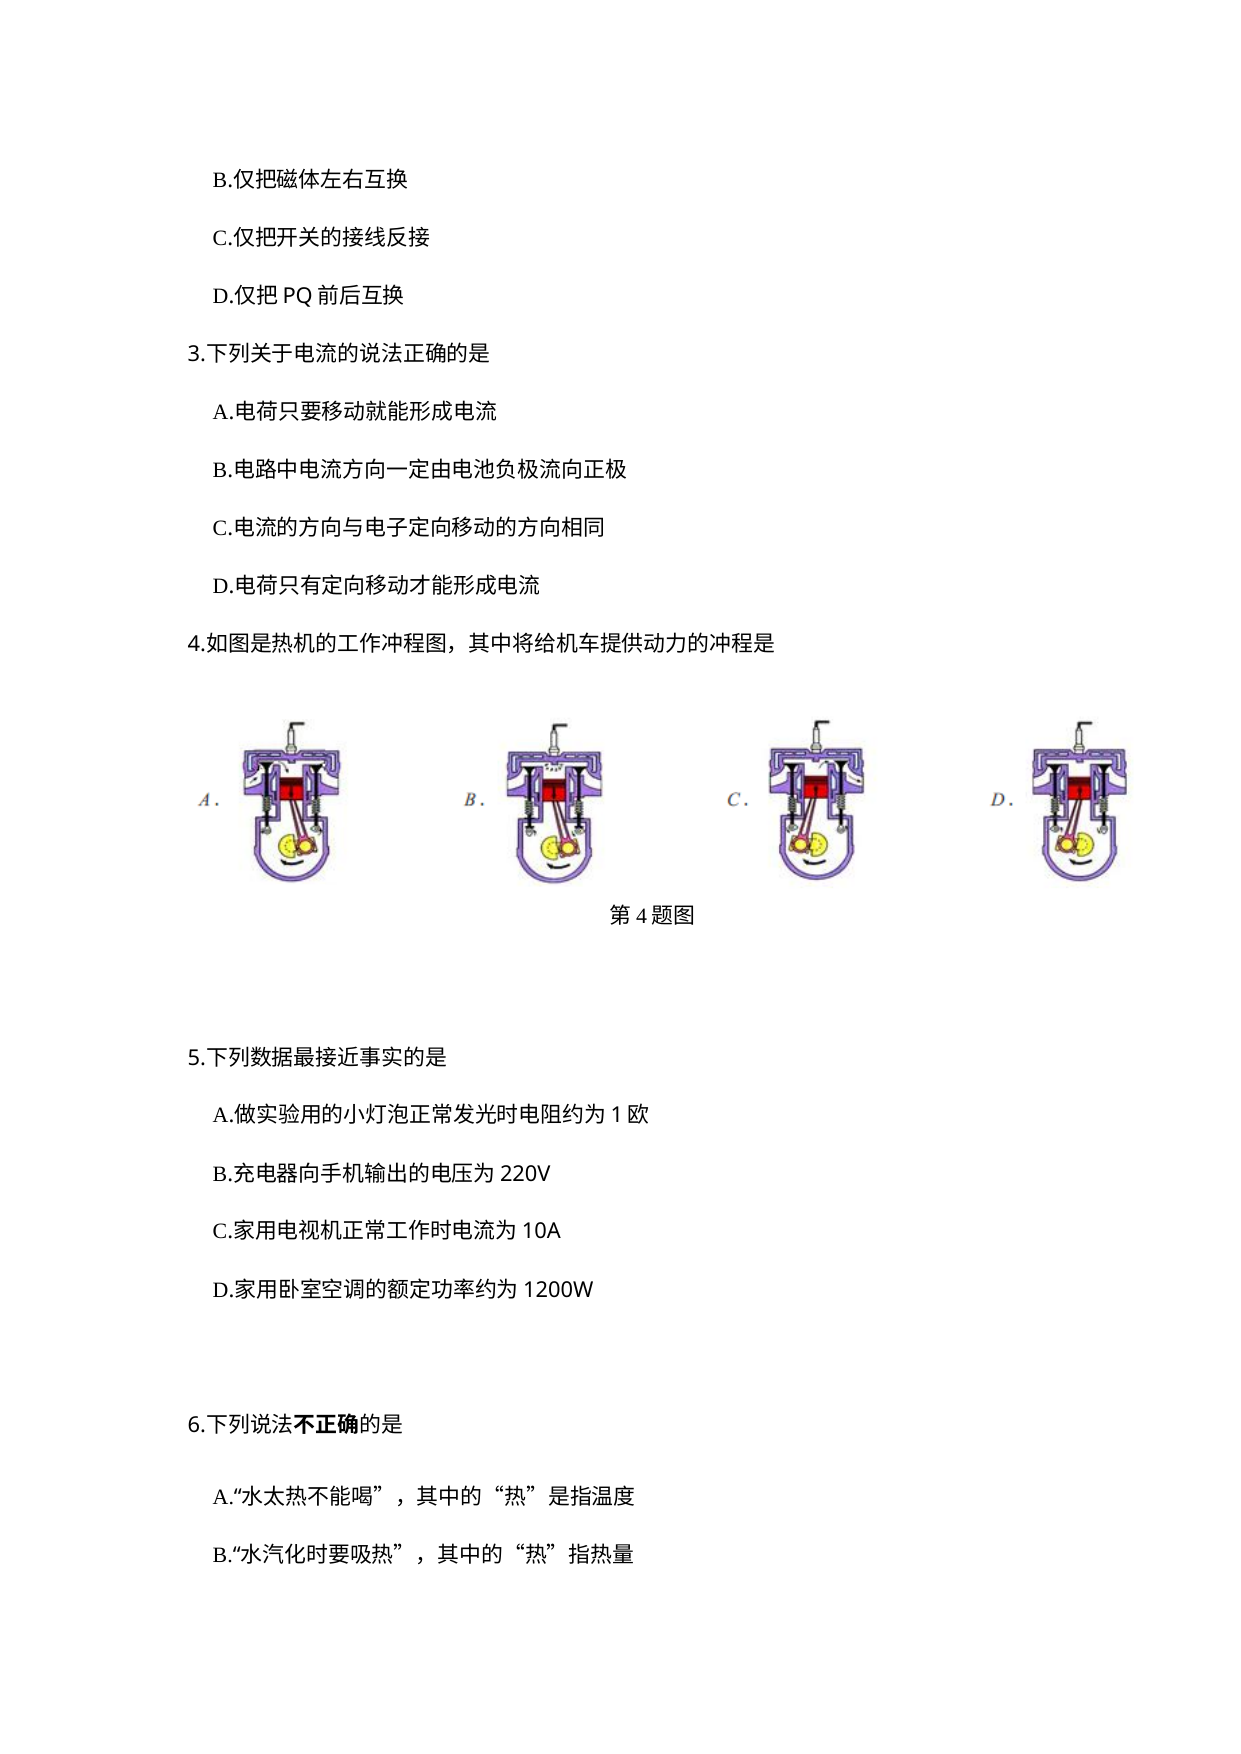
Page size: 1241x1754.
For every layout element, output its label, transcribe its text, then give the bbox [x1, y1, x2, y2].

text B.充电器向手机输出的电压为220V [212, 1155, 1053, 1188]
text D.仅把PQ前后互换 [212, 278, 1053, 311]
text 6.下列说法不正确的是 [187, 1387, 1053, 1452]
text 4.如图是热机的工作冲程图，其中将给机车提供动力的冲程是 [187, 626, 1053, 659]
text C.电流的方向与电子定向移动的方向相同 [212, 510, 1053, 543]
text A.“水太热不能喝”，其中的“热”是指温度 [212, 1479, 1053, 1511]
text C.家用电视机正常工作时电流为10A [212, 1213, 1053, 1246]
text A.做实验用的小灯泡正常发光时电阻约为1欧 [212, 1097, 1053, 1130]
text B.“水汽化时要吸热”，其中的“热”指热量 [212, 1537, 1053, 1569]
text D.家用卧室空调的额定功率约为1200W [212, 1271, 1053, 1304]
picture [188, 691, 1139, 903]
text D.电荷只有定向移动才能形成电流 [212, 568, 1053, 601]
text 3.下列关于电流的说法正确的是 [187, 336, 1053, 368]
text C.仅把开关的接线反接 [212, 220, 1053, 252]
text A.电荷只要移动就能形成电流 [212, 394, 1053, 427]
text B.电路中电流方向一定由电池负极流向正极 [212, 452, 1053, 484]
text 5.下列数据最接近事实的是 [187, 1039, 1053, 1072]
text B.仅把磁体左右互换 [212, 162, 1053, 194]
